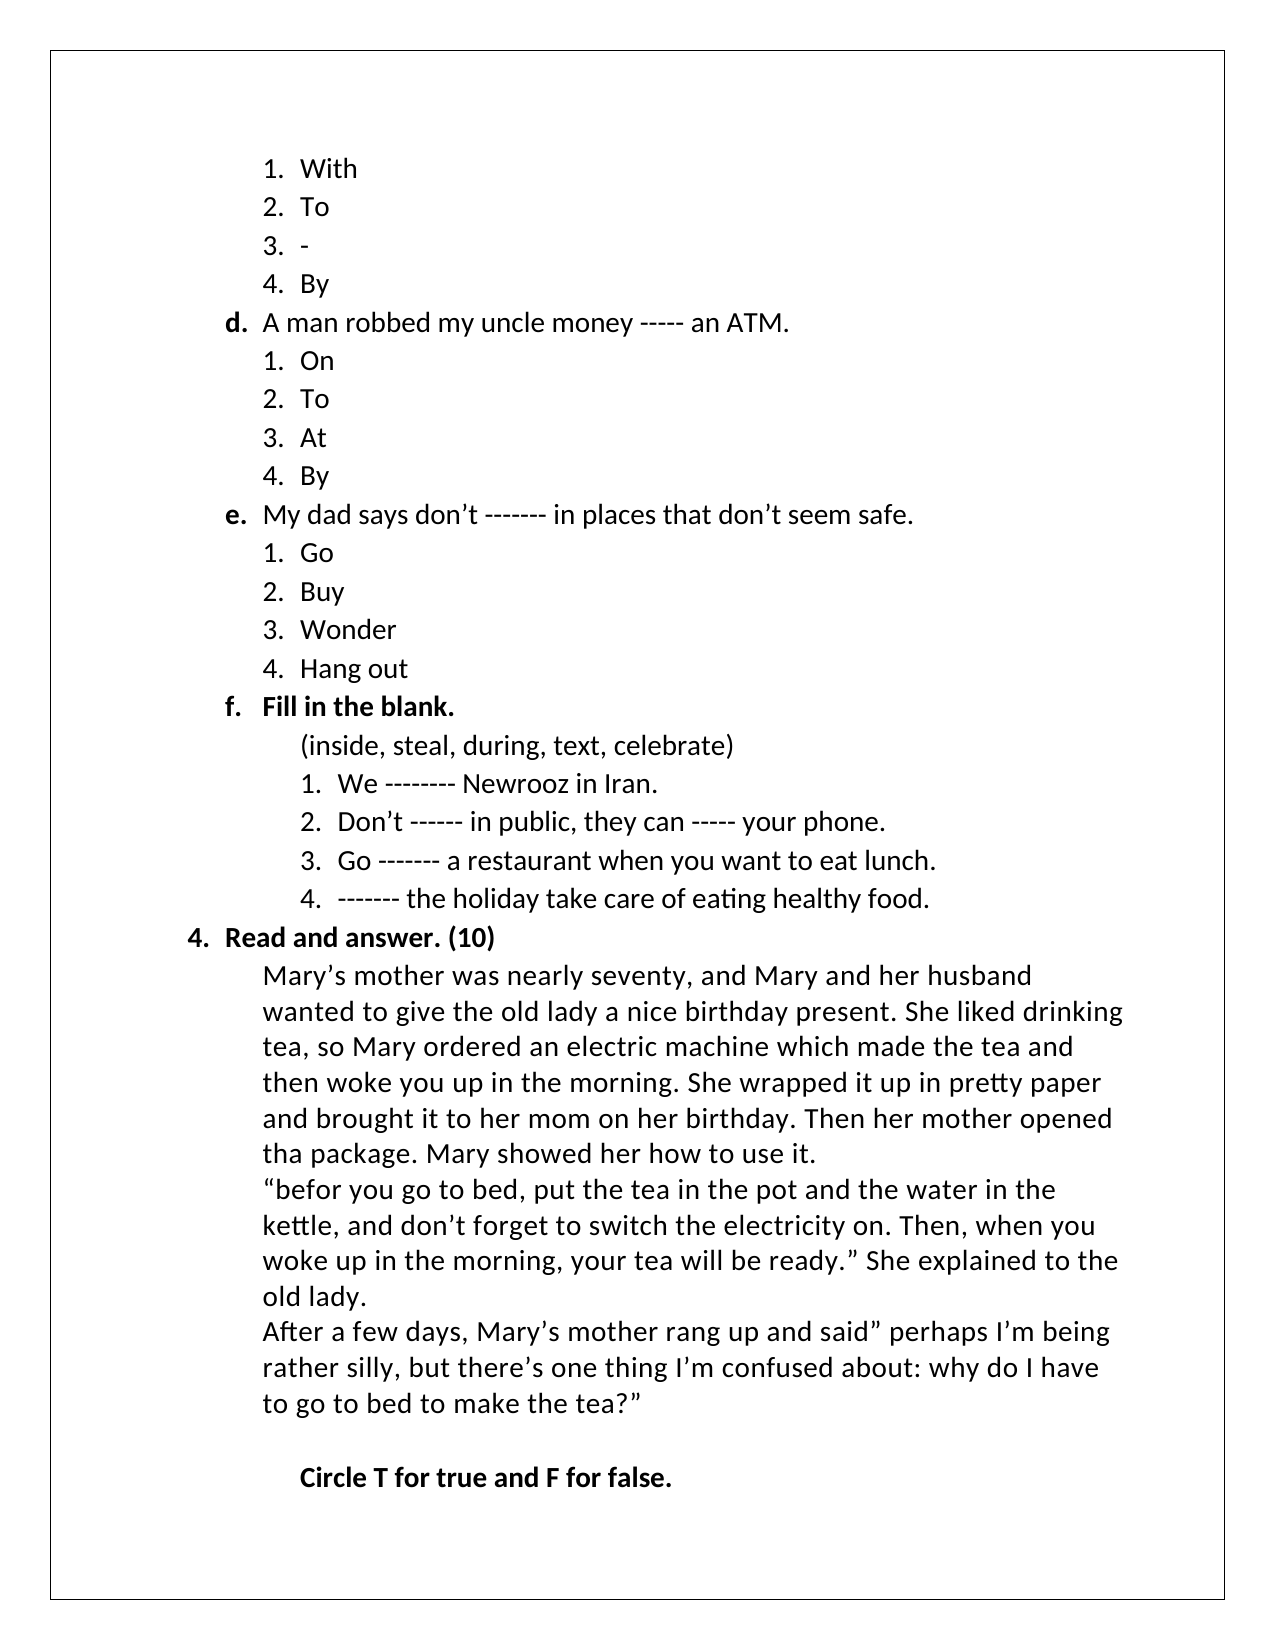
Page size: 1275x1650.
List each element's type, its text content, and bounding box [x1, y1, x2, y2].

list ------- the holiday take care of eating healthy food. [300, 880, 1125, 916]
list With [262, 150, 1125, 186]
list On [262, 342, 1125, 378]
list Hang out [262, 650, 1125, 685]
list Go ------- a restaurant when you want to eat lunch. [300, 842, 1125, 877]
list (inside, steal, during, text, celebrate) [300, 727, 1125, 762]
list We -------- Newrooz in Iran. [300, 765, 1125, 801]
list My dad says don’t ------- in places that don’t seem safe. [225, 496, 1125, 532]
list Mary’s mother was nearly seventy, and Mary and her husband wanted to give the old lady a nice birthday present. She liked drinking tea, so Mary ordered an electric machine which made the tea and then woke you up in the morning. She wrapped it up in pretty paper and brought it to her mom on her birthday. Then her mother opened tha package. Mary showed her how to use it. [262, 957, 1125, 1171]
list Don’t ------ in public, they can ----- your phone. [300, 803, 1125, 839]
list Read and answer. (10) [187, 919, 1125, 954]
list To [262, 188, 1125, 224]
list After a few days, Mary’s mother rang up and said” perhaps I’m being rather silly, but there’s one thing I’m confused about: why do I have to go to bed to make the tea?” [262, 1313, 1125, 1420]
list “befor you go to bed, put the tea in the pot and the water in the kettle, and don’t forget to switch the electricity on. Then, when you woke up in the morning, your tea will be ready.” She explained to the old lady. [262, 1171, 1125, 1313]
list A man robbed my uncle money ----- an ATM. [225, 304, 1125, 339]
list At [262, 419, 1125, 455]
list Buy [262, 573, 1125, 608]
list Fill in the blank. [225, 688, 1125, 724]
list Wonder [262, 611, 1125, 647]
list To [262, 381, 1125, 416]
list By [262, 265, 1125, 301]
list By [262, 457, 1125, 493]
list - [262, 227, 1125, 262]
list Go [262, 534, 1125, 570]
list Circle T for true and F for false. [300, 1459, 1125, 1494]
